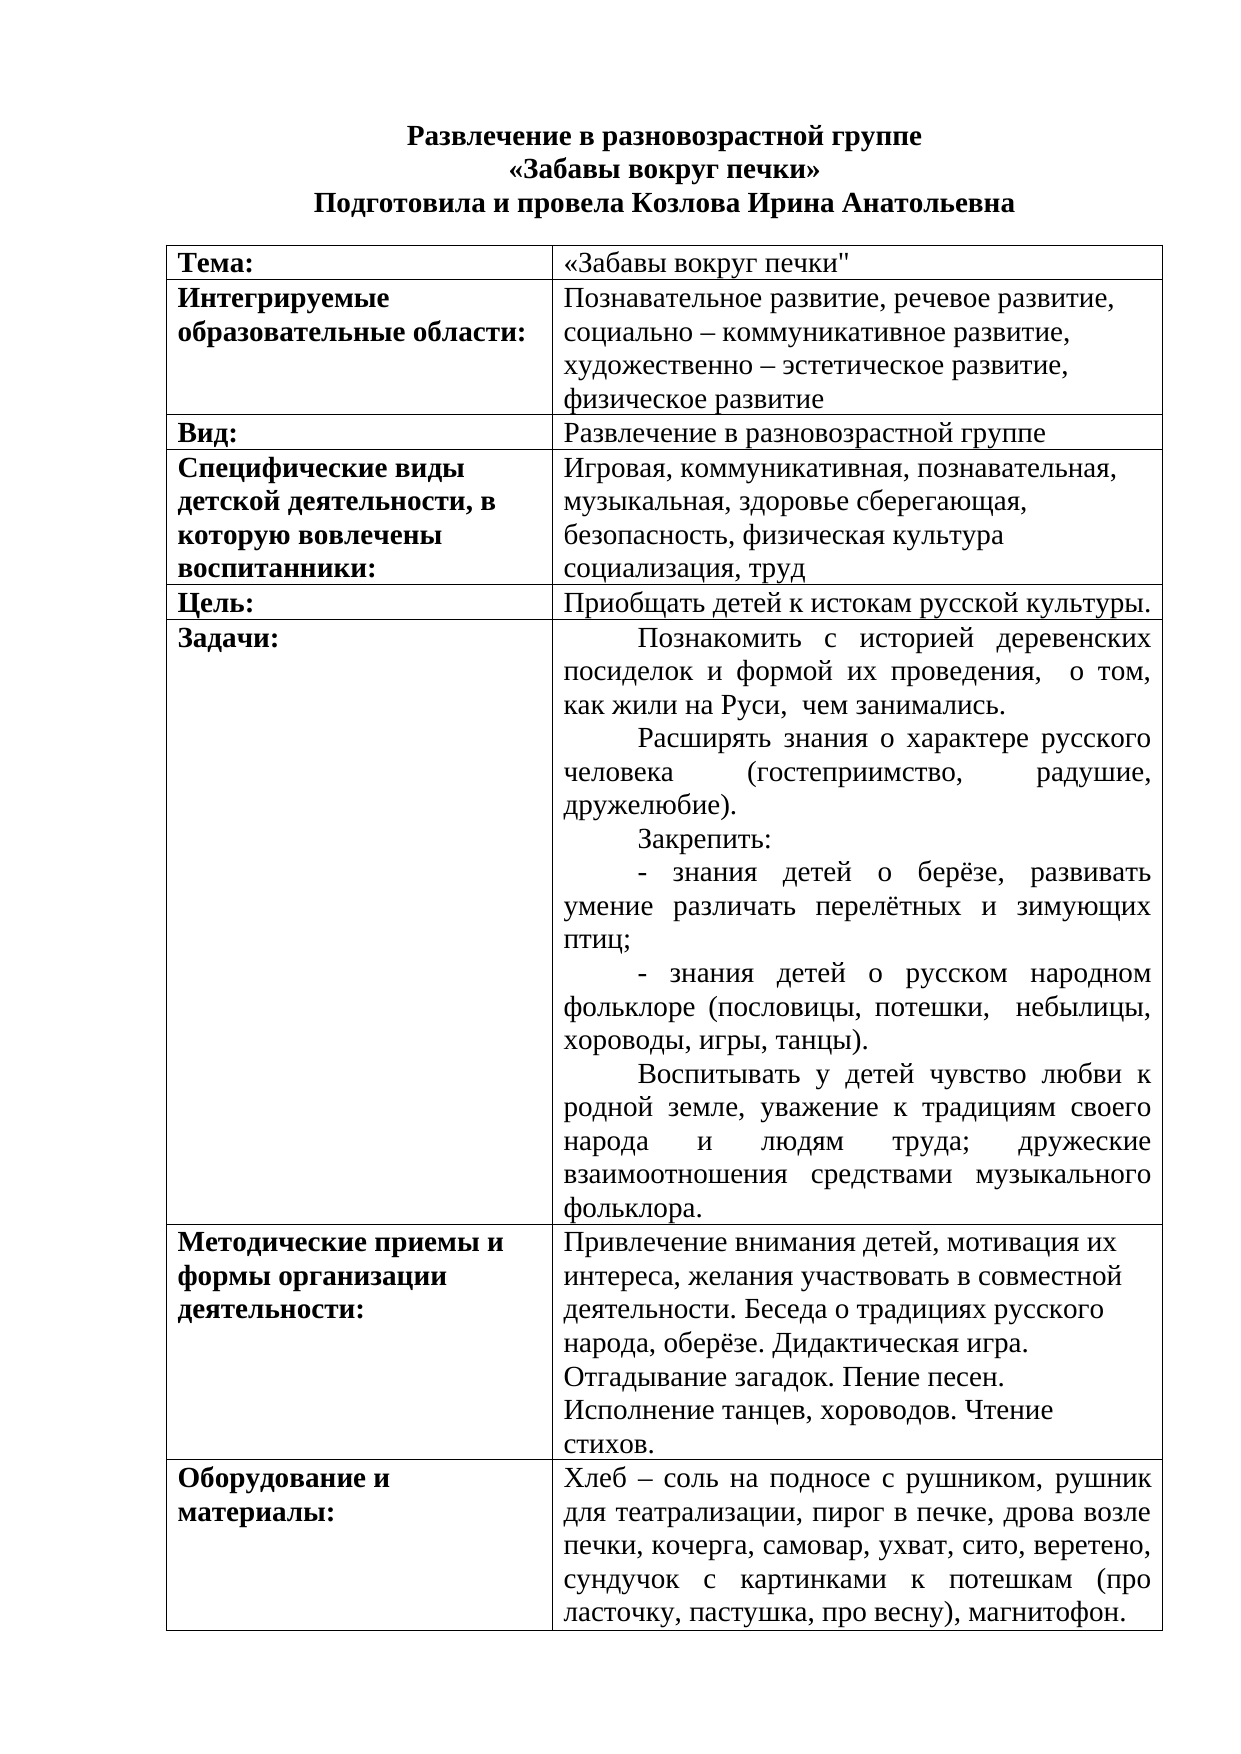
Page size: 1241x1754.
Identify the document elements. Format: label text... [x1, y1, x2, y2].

table_cell Развлечение в разновозрастной группе [553, 415, 1162, 449]
table_cell Оборудование и материалы: [167, 1460, 552, 1630]
table_cell Привлечение внимания детей, мотивация их интереса, желания участвовать в совместной деятельности. Беседа о традициях русского народа, оберёзе. Дидактическая игра. Отгадывание загадок. Пение песен. Исполнение танцев, хороводов. Чтение стихов. [553, 1225, 1162, 1459]
table_header Тема: [167, 246, 552, 279]
table_cell Методические приемы и формы организации деятельности: [167, 1225, 552, 1459]
text «Забавы вокруг печки» [177, 152, 1152, 185]
table_cell Познавательное развитие, речевое развитие, социально – коммуникативное развитие, художественно – эстетическое развитие, физическое развитие [553, 280, 1162, 414]
text Подготовила и провела Козлова Ирина Анатольевна [177, 185, 1152, 219]
table_cell Специфические виды детской деятельности, в которую вовлечены воспитанники: [167, 450, 552, 584]
table_cell Задачи: [167, 620, 552, 1223]
table_cell Познакомить с историей деревенских посиделок и формой их проведения, о том, как жили на Руси, чем занимались. Расширять знания о характере русского человека (гостеприимство, радушие, дружелюбие). Закрепить: - знания детей о берёзе, развивать умение различать перелётных и зимующих птиц; - знания детей о русском народном фольклоре (пословицы, потешки, небылицы, хороводы, игры, танцы). Воспитывать у детей чувство любви к родной земле, уважение к традициям своего народа и людям труда; дружеские взаимоотношения средствами музыкального фольклора. [553, 620, 1162, 1223]
table_cell Интегрируемые образовательные области: [167, 280, 552, 414]
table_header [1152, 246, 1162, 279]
table_cell Приобщать детей к истокам русской культуры. [553, 585, 1162, 619]
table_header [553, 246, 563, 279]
text Развлечение в разновозрастной группе [177, 118, 1152, 152]
table_cell Хлеб – соль на подносе с рушником, рушник для театрализации, пирог в печке, дрова возле печки, кочерга, самовар, ухват, сито, веретено, сундучок с картинками к потешкам (про ласточку, пастушка, про весну), магнитофон. [553, 1460, 1162, 1630]
table_cell Цель: [167, 585, 552, 619]
table_cell Игровая, коммуникативная, познавательная, музыкальная, здоровье сберегающая, безопасность, физическая культура социализация, труд [553, 450, 1162, 584]
table_cell Вид: [167, 415, 552, 449]
